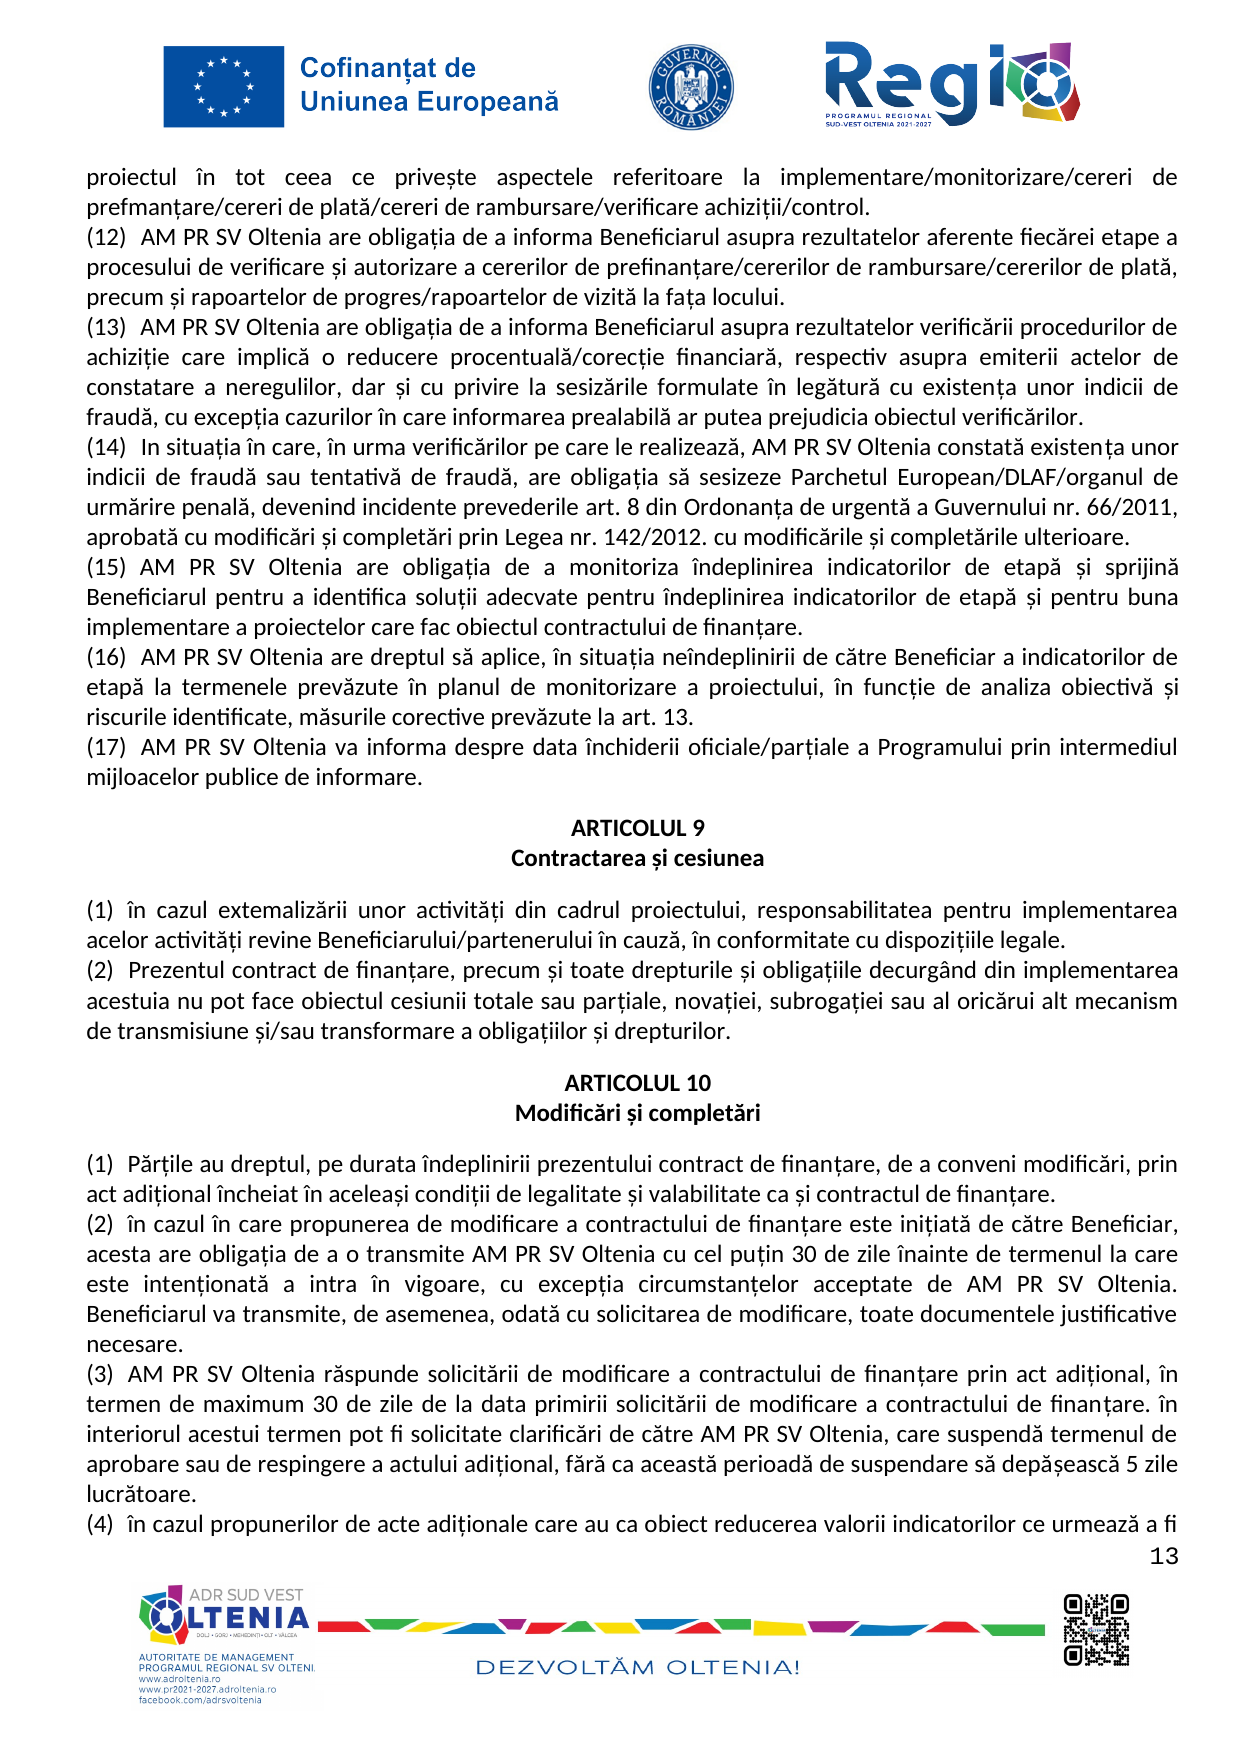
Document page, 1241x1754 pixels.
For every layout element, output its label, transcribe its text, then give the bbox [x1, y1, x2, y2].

list AM PR SV Oltenia are dreptul să aplice, în situaţia neîndeplinirii de către Beneficiar a indicatorilor de etapă la termenele prevăzute în planul de monitorizare a proiectului, în funcţie de analiza obiectivă şi riscurile identificate, măsurile corective prevăzute la art. 13. [86, 641, 1179, 731]
list în cazul extemalizării unor activităţi din cadrul proiectului, responsabilitatea pentru implementarea acelor activităţi revine Beneficiarului/partenerului în cauză, în conformitate cu dispoziţiile legale. [86, 894, 1179, 954]
list AM PR SV Oltenia răspunde solicitării de modificare a contractului de finanţare prin act adiţional, în termen de maximum 30 de zile de la data primirii solicitării de modificare a contractului de finanţare. în interiorul acestui termen pot fi solicitate clarificări de către AM PR SV Oltenia, care suspendă termenul de aprobare sau de respingere a actului adiţional, fără ca această perioadă de suspendare să depăşească 5 zile lucrătoare. [86, 1359, 1179, 1509]
picture [823, 40, 1082, 129]
picture [158, 42, 561, 131]
list în cazul în care propunerea de modificare a contractului de finanţare este iniţiată de către Beneficiar, acesta are obligaţia de a o transmite AM PR SV Oltenia cu cel puţin 30 de zile înainte de termenul la care este intenţionată a intra în vigoare, cu excepţia circumstanţelor acceptate de AM PR SV Oltenia. Beneficiarul va transmite, de asemenea, odată cu solicitarea de modificare, toate documentele justificative necesare. [86, 1209, 1179, 1359]
list AM PR SV Oltenia are obligaţia de a informa Beneficiarul asupra rezultatelor verificării procedurilor de achiziţie care implică o reducere procentuală/corecţie financiară, respectiv asupra emiterii actelor de constatare a neregulilor, dar şi cu privire la sesizările formulate în legătură cu existenţa unor indicii de fraudă, cu excepţia cazurilor în care informarea prealabilă ar putea prejudicia obiectul verificărilor. [86, 311, 1179, 431]
list Prezentul contract de finanţare, precum şi toate drepturile şi obligaţiile decurgând din implementarea acestuia nu pot face obiectul cesiunii totale sau parţiale, novaţiei, subrogaţiei sau al oricărui alt mecanism de transmisiune şi/sau transformare a obligaţiilor şi drepturilor. [86, 954, 1179, 1046]
picture [645, 42, 739, 132]
subtitle ARTICOLUL 10 Modificări şi completări [96, 1067, 1179, 1128]
subtitle ARTICOLUL 9 Contractarea şi cesiunea [96, 812, 1179, 873]
list AM PR SV Oltenia va informa despre data închiderii oficiale/parţiale a Programului prin intermediul mijloacelor publice de informare. [86, 731, 1179, 791]
list Părţile au dreptul, pe durata îndeplinirii prezentului contract de finanţare, de a conveni modificări, prin act adiţional încheiat în aceleaşi condiţii de legalitate şi valabilitate ca şi contractul de finanţare. [86, 1149, 1179, 1209]
list AM PR SV Oltenia are obligaţia de a monitoriza îndeplinirea indicatorilor de etapă şi sprijină Beneficiarul pentru a identifica soluţii adecvate pentru îndeplinirea indicatorilor de etapă şi pentru buna implementare a proiectelor care fac obiectul contractului de finanţare. [86, 551, 1179, 641]
list In situaţia în care, în urma verificărilor pe care le realizează, AM PR SV Oltenia constată existenţa unor indicii de fraudă sau tentativă de fraudă, are obligaţia să sesizeze Parchetul European/DLAF/organul de urmărire penală, devenind incidente prevederile art. 8 din Ordonanţa de urgentă a Guvernului nr. 66/2011, aprobată cu modificări şi completări prin Legea nr. 142/2012. cu modificările şi completările ulterioare. [86, 431, 1179, 551]
list AM PR SV Oltenia are obligaţia de a informa Beneficiarul asupra rezultatelor aferente fiecărei etape a procesului de verificare şi autorizare a cererilor de prefinanţare/cererilor de rambursare/cererilor de plată, precum şi rapoartelor de progres/rapoartelor de vizită la faţa locului. [86, 221, 1179, 311]
picture [131, 1582, 1134, 1711]
